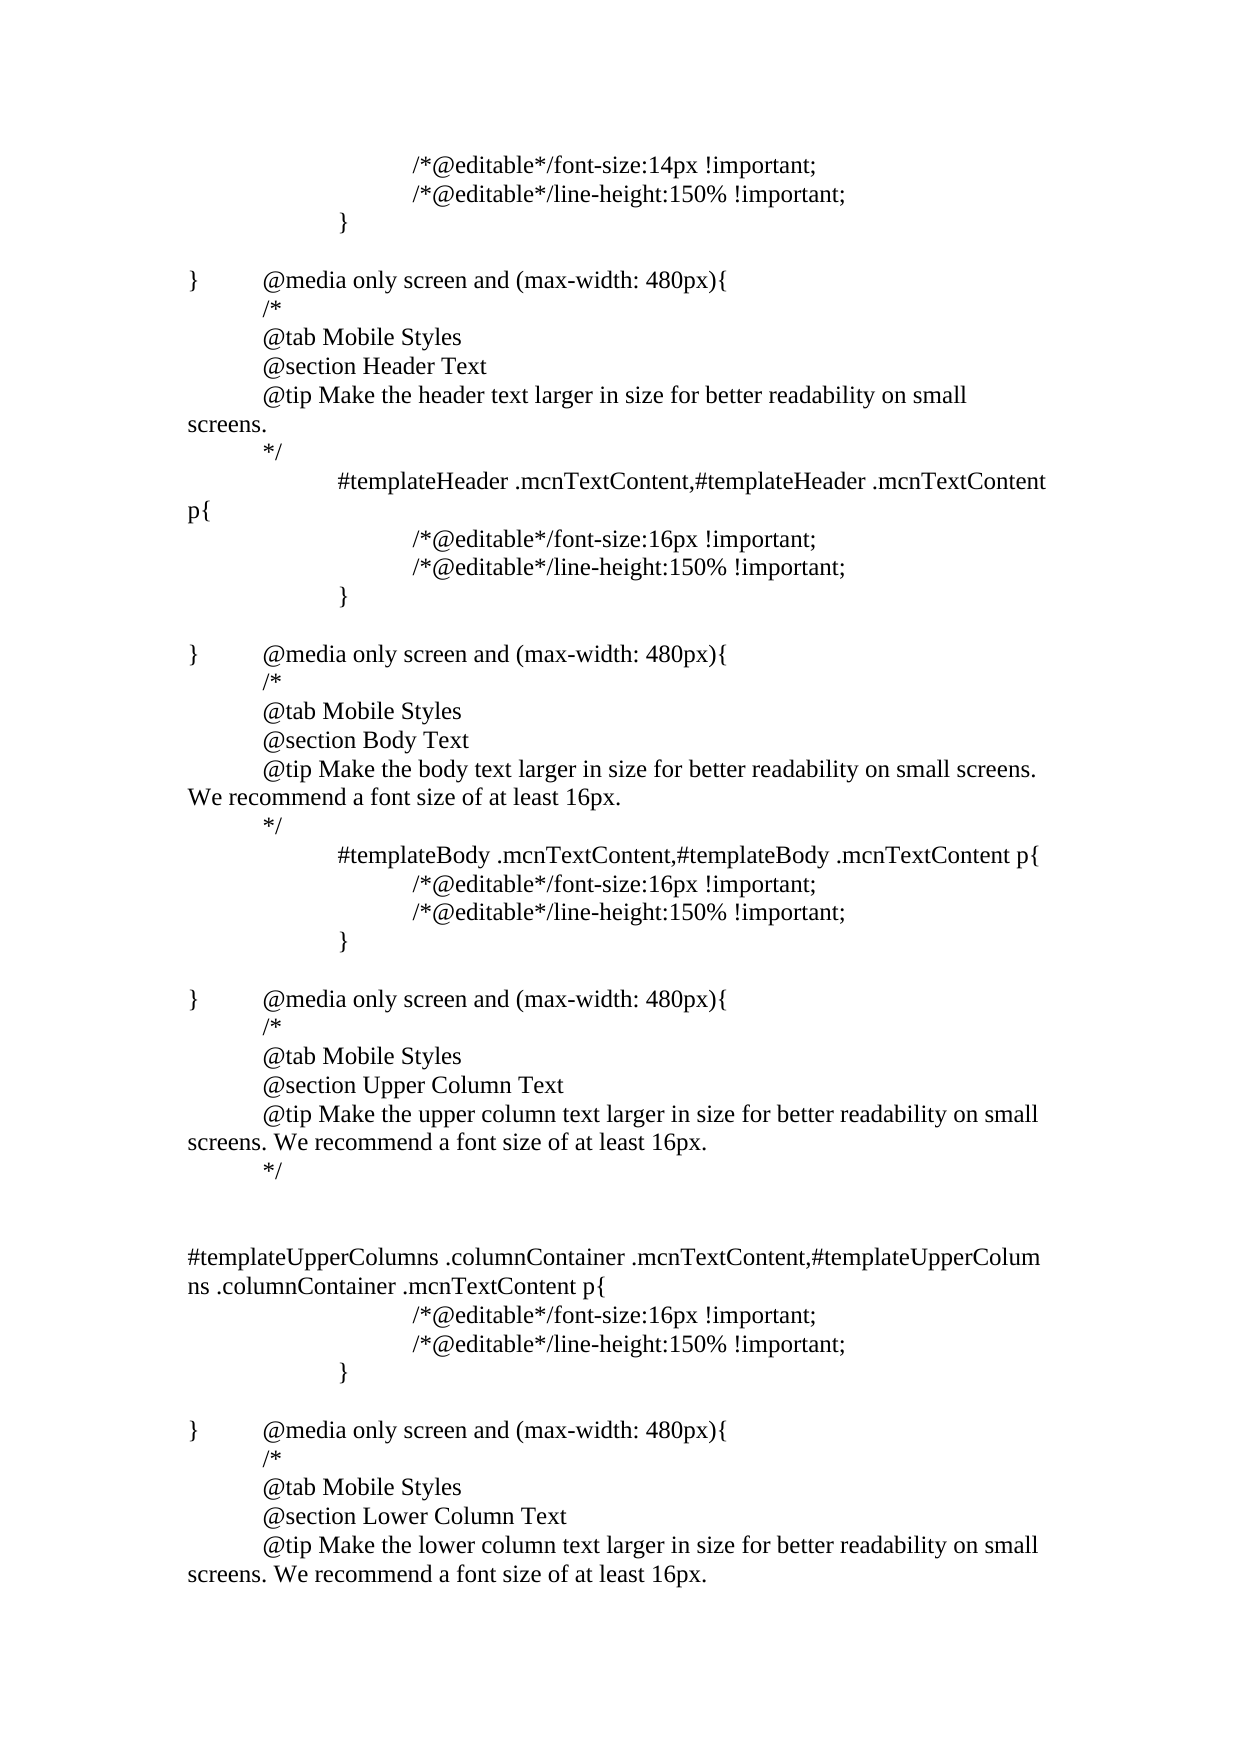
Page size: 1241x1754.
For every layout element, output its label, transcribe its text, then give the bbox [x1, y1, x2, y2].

text @section Body Text [187, 725, 1053, 754]
text #templateHeader .mcnTextContent,#templateHeader .mcnTextContent p{ [187, 466, 1053, 524]
text @section Lower Column Text [187, 1501, 1053, 1530]
text } [187, 207, 1053, 236]
text */ [187, 811, 1053, 840]
text /*@editable*/line-height:150% !important; [187, 552, 1053, 581]
text @tip Make the lower column text larger in size for better readability on small screens. We recommend a font size of at least 16px. [187, 1530, 1053, 1587]
text /* [187, 1444, 1053, 1472]
text } @media only screen and (max-width: 480px){ [187, 265, 1053, 294]
text @tab Mobile Styles [187, 696, 1053, 725]
text } @media only screen and (max-width: 480px){ [187, 984, 1053, 1012]
text /*@editable*/font-size:16px !important; [187, 524, 1053, 552]
text @tab Mobile Styles [187, 322, 1053, 351]
text @tab Mobile Styles [187, 1041, 1053, 1070]
text /*@editable*/line-height:150% !important; [187, 897, 1053, 926]
text @tip Make the body text larger in size for better readability on small screens. We recommend a font size of at least 16px. [187, 754, 1053, 811]
text @tip Make the header text larger in size for better readability on small screens. [187, 380, 1053, 437]
text @tip Make the upper column text larger in size for better readability on small screens. We recommend a font size of at least 16px. [187, 1099, 1053, 1156]
text } [187, 581, 1053, 610]
text */ [187, 437, 1053, 466]
text /* [187, 667, 1053, 696]
text */ [187, 1156, 1053, 1185]
text /*@editable*/line-height:150% !important; [187, 1329, 1053, 1357]
text @tab Mobile Styles [187, 1472, 1053, 1501]
text /* [187, 1012, 1053, 1041]
text /*@editable*/line-height:150% !important; [187, 179, 1053, 207]
text } [187, 926, 1053, 955]
text #templateUpperColumns .columnContainer .mcnTextContent,#templateUpperColumns .columnContainer .mcnTextContent p{ [187, 1185, 1053, 1300]
text /*@editable*/font-size:14px !important; [187, 150, 1053, 179]
text } [187, 1357, 1053, 1386]
text } @media only screen and (max-width: 480px){ [187, 639, 1053, 667]
text #templateBody .mcnTextContent,#templateBody .mcnTextContent p{ [187, 840, 1053, 869]
text } @media only screen and (max-width: 480px){ [187, 1415, 1053, 1444]
text /*@editable*/font-size:16px !important; [187, 1300, 1053, 1329]
text @section Upper Column Text [187, 1070, 1053, 1099]
text @section Header Text [187, 351, 1053, 380]
text /*@editable*/font-size:16px !important; [187, 869, 1053, 897]
text /* [187, 294, 1053, 322]
